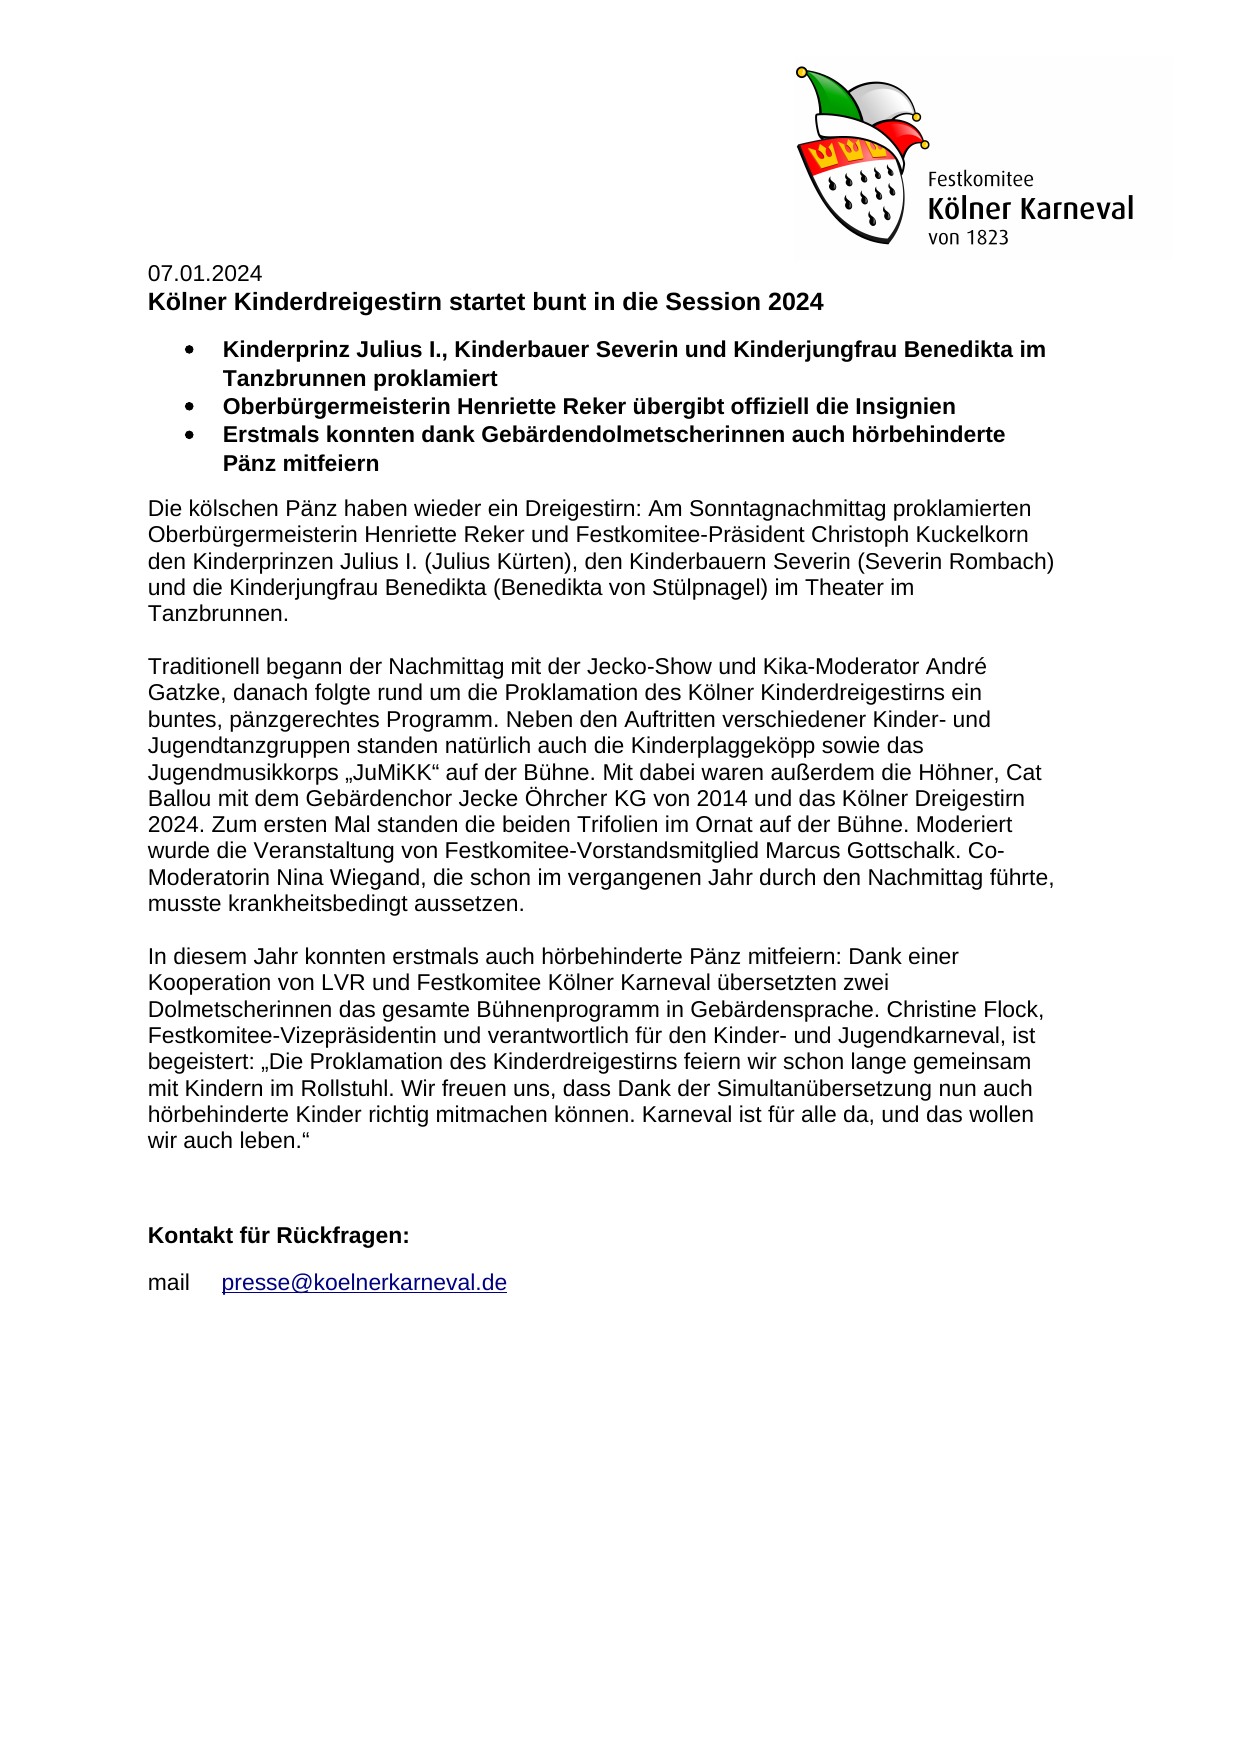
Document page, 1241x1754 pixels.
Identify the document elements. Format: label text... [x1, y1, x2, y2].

list Kinderprinz Julius I., Kinderbauer Severin und Kinderjungfrau Benedikta im Tanzbrunnen proklamiert [185, 336, 1063, 391]
list Oberbürgermeisterin Henriette Reker übergibt offiziell die Insignien [185, 393, 1063, 419]
text mail presse@koelnerkarneval.de [148, 1269, 1063, 1295]
list Erstmals konnten dank Gebärdendolmetscherinnen auch hörbehinderte Pänz mitfeiern [185, 421, 1063, 476]
text Kontakt für Rückfragen: [148, 1222, 1063, 1248]
text 07.01.2024 Kölner Kinderdreigestirn startet bunt in die Session 2024 [148, 236, 1063, 315]
text Die kölschen Pänz haben wieder ein Dreigestirn: Am Sonntagnachmittag proklamierten Oberbürgermeisterin Henriette Reker und Festkomitee-Präsident Christoph Kuckelkorn den Kinderprinzen Julius I. (Julius Kürten), den Kinderbauern Severin (Severin Rombach) und die Kinderjungfrau Benedikta (Benedikta von Stülpnagel) im Theater im Tanzbrunnen. Traditionell begann der Nachmittag mit der Jecko-Show und Kika-Moderator André Gatzke, danach folgte rund um die Proklamation des Kölner Kinderdreigestirns ein buntes, pänzgerechtes Programm. Neben den Auftritten verschiedener Kinder- und Jugendtanzgruppen standen natürlich auch die Kinderplaggeköpp sowie das Jugendmusikkorps „JuMiKK“ auf der Bühne. Mit dabei waren außerdem die Höhner, Cat Ballou mit dem Gebärdenchor Jecke Öhrcher KG von 2014 und das Kölner Dreigestirn 2024. Zum ersten Mal standen die beiden Trifolien im Ornat auf der Bühne. Moderiert wurde die Veranstaltung von Festkomitee-Vorstandsmitglied Marcus Gottschalk. Co-Moderatorin Nina Wiegand, die schon im vergangenen Jahr durch den Nachmittag führte, musste krankheitsbedingt aussetzen. In diesem Jahr konnten erstmals auch hörbehinderte Pänz mitfeiern: Dank einer Kooperation von LVR und Festkomitee Kölner Karneval übersetzten zwei Dolmetscherinnen das gesamte Bühnenprogramm in Gebärdensprache. Christine Flock, Festkomitee-Vizepräsidentin und verantwortlich für den Kinder- und Jugendkarneval, ist begeistert: „Die Proklamation des Kinderdreigestirns feiern wir schon lange gemeinsam mit Kindern im Rollstuhl. Wir freuen uns, dass Dank der Simultanübersetzung nun auch hörbehinderte Kinder richtig mitmachen können. Karneval ist für alle da, und das wollen wir auch leben.“ [148, 495, 1063, 1154]
picture [793, 57, 1174, 261]
